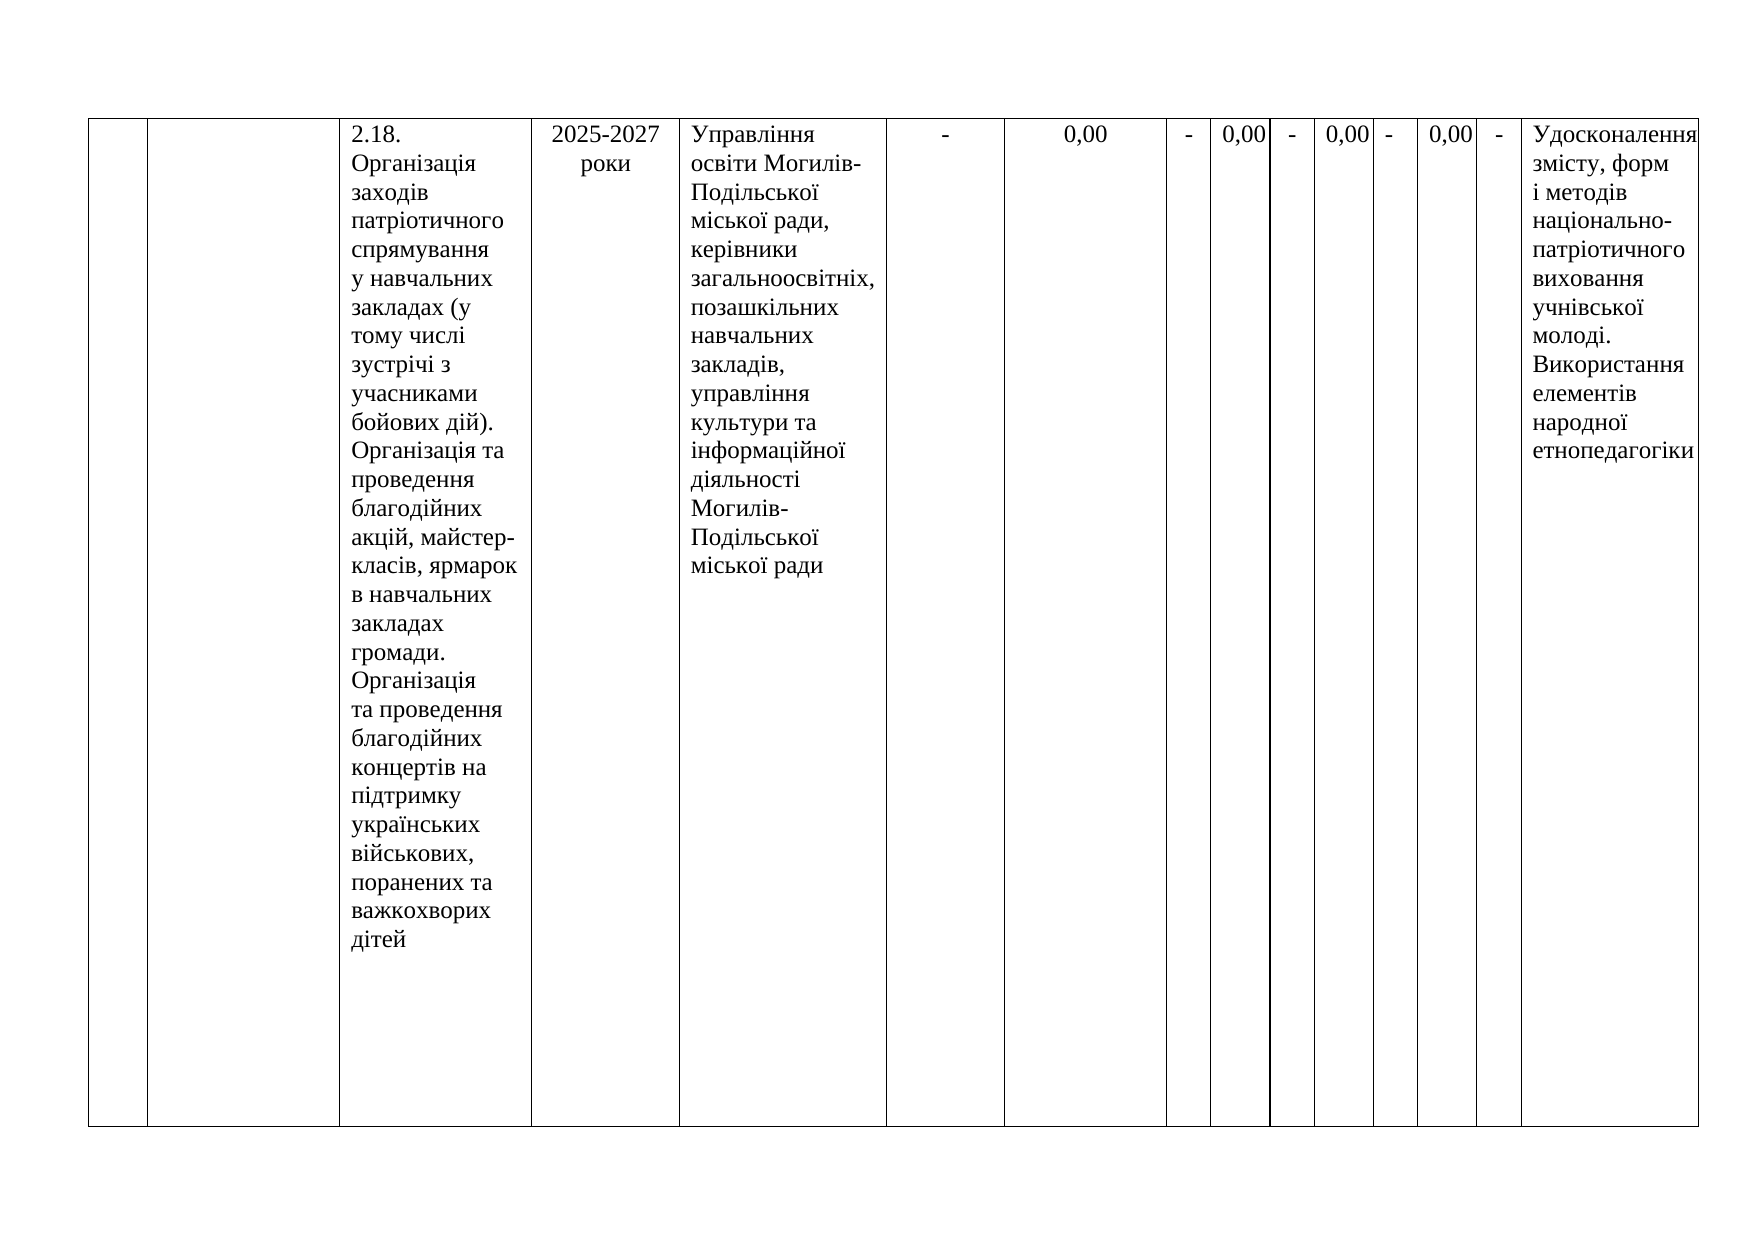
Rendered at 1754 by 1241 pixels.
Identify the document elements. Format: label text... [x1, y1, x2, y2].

table_cell 0,00 [1315, 119, 1373, 1126]
table_cell - [1271, 119, 1314, 1126]
table_cell - [1374, 119, 1417, 1126]
table_cell - [1167, 119, 1210, 1126]
table_cell 0,00 [1005, 119, 1166, 1126]
table_cell 2.18. Організація заходів патріотичного спрямування у навчальних закладах (у тому числі зустрічі з учасниками бойових дій). Організація та проведення благодійних акцій, майстер-класів, ярмарок в навчальних закладах громади. Організація та проведення благодійних концертів на підтримку українських військових, поранених та важкохворих дітей [340, 119, 531, 1126]
table_cell - [887, 119, 1004, 1126]
table_cell Управління освіти Могилів-Подільської міської ради, керівники загальноосвітніх, позашкільних навчальних закладів, управління культури та інформаційної діяльності Могилів-Подільської міської ради [680, 119, 886, 1126]
table_cell Удосконалення змісту, форм і методів національно-патріотичного виховання учнівської молоді. Використання елементів народної етнопедагогіки [1522, 119, 1698, 1126]
table_cell 0,00 [1211, 119, 1269, 1126]
table_cell 0,00 [1418, 119, 1476, 1126]
table_cell - [1477, 119, 1521, 1126]
table_cell 2025-2027 роки [532, 119, 679, 1126]
